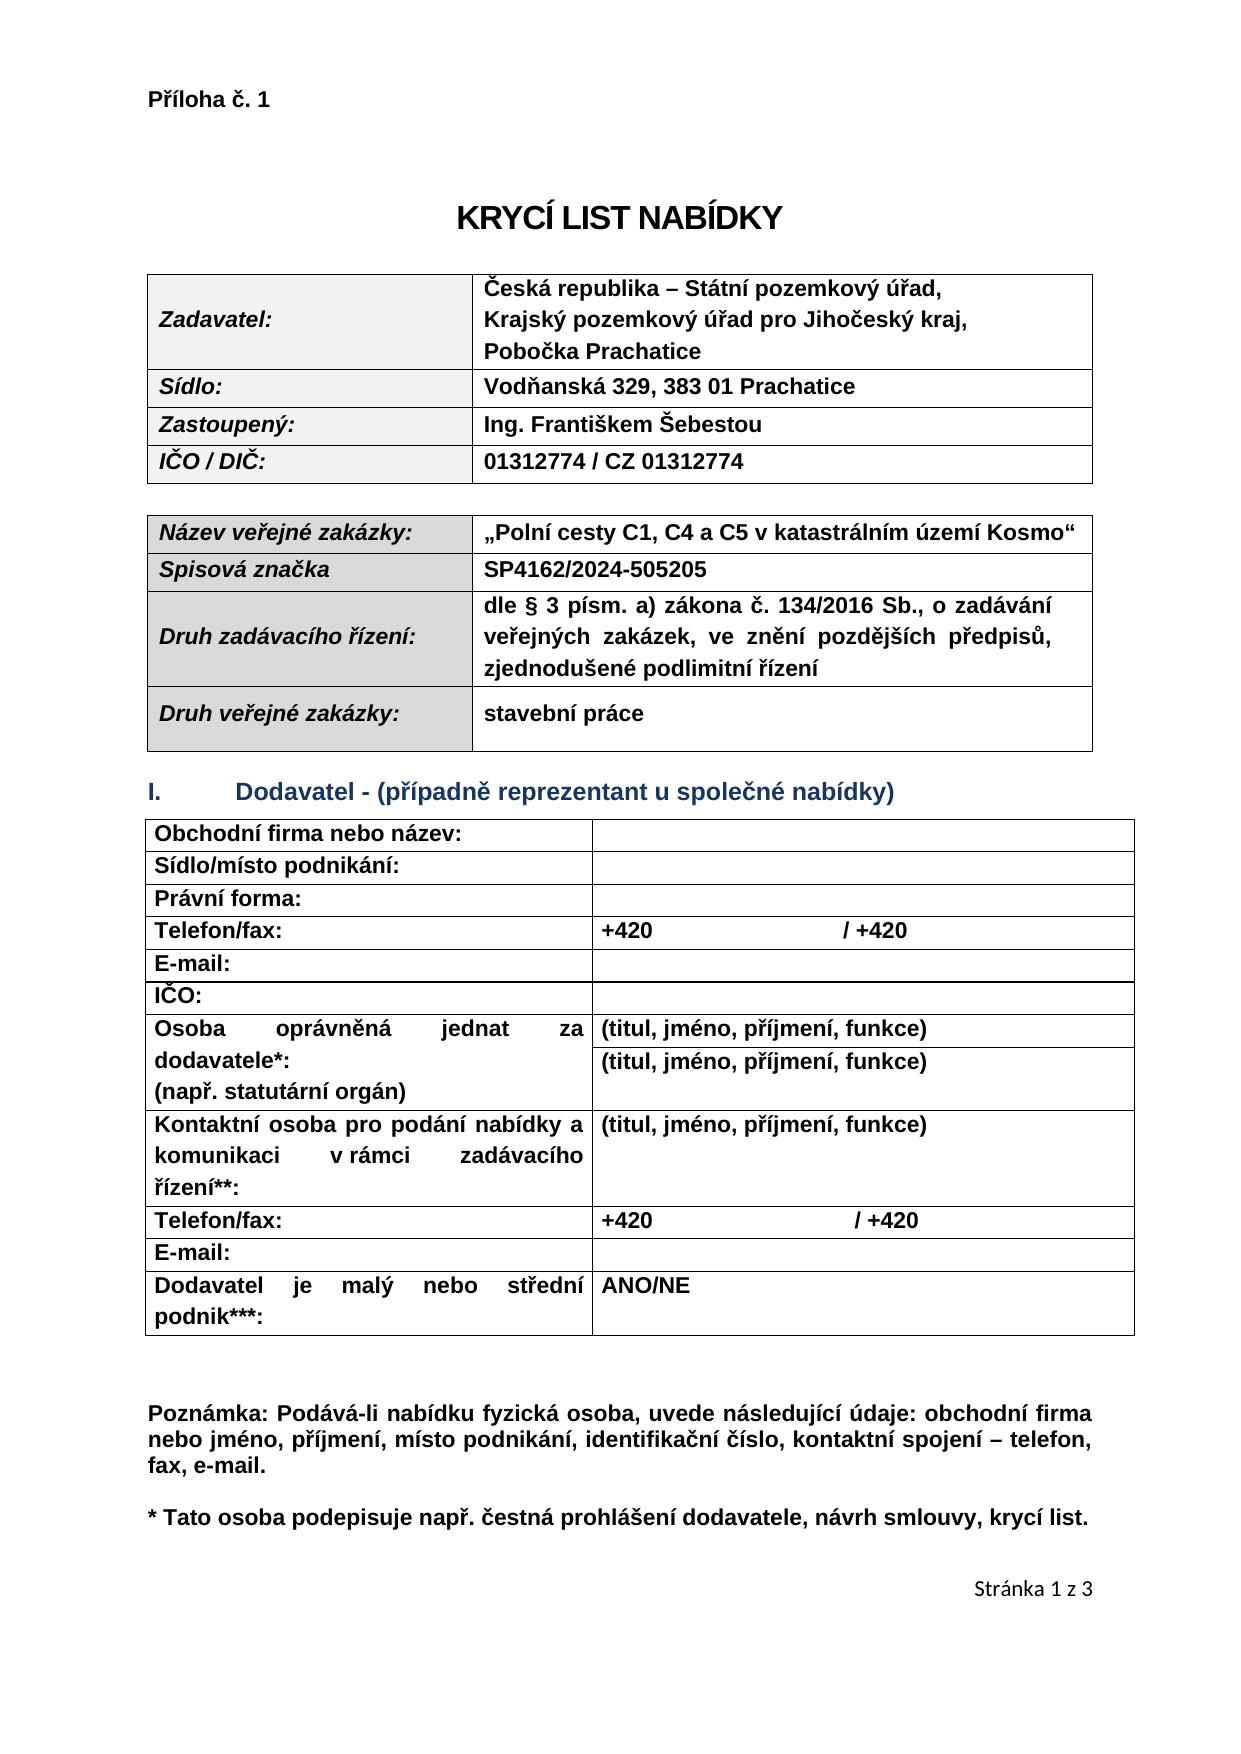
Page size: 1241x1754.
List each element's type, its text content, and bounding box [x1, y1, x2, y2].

table_cell Sídlo: [148, 370, 472, 407]
table_cell (titul, jméno, příjmení, funkce) [593, 1111, 1134, 1206]
table_cell Právní forma: [146, 885, 592, 916]
table_cell [593, 852, 1134, 884]
table_cell Spisová značka [148, 554, 472, 591]
table_header Obchodní firma nebo název: [146, 820, 592, 851]
table_header Název veřejné zakázky: [148, 516, 472, 553]
table_cell Vodňanská 329, 383 01 Prachatice [473, 370, 1092, 407]
table_cell Zastoupený: [148, 408, 472, 445]
text Poznámka: Podává-li nabídku fyzická osoba, uvede následující údaje: obchodní firma nebo jméno, příjmení, místo podnikání, identifikační číslo, kontaktní spojení – telefon, fax, e-mail. [148, 1400, 1093, 1479]
table_cell Osoba oprávněná jednat za dodavatele*: (např. statutární orgán) [146, 1015, 592, 1110]
table_cell E-mail: [146, 950, 592, 981]
table_header Česká republika – Státní pozemkový úřad, Krajský pozemkový úřad pro Jihočeský kraj, Pobočka Prachatice [473, 275, 1092, 369]
table_cell Druh veřejné zakázky: [148, 687, 472, 751]
table_cell Sídlo/místo podnikání: [146, 852, 592, 884]
table_cell +420 / +420 [593, 1207, 1134, 1238]
table_cell (titul, jméno, příjmení, funkce) [593, 1048, 1134, 1110]
table_cell stavební práce [473, 687, 1092, 751]
text * Tato osoba podepisuje např. čestná prohlášení dodavatele, návrh smlouvy, krycí list. [148, 1504, 1093, 1530]
table_cell 01312774 / CZ 01312774 [473, 446, 1092, 482]
title Krycí list nabídky [148, 198, 1093, 236]
table_cell [593, 950, 1134, 981]
table_cell Dodavatel je malý nebo střední podnik***: [146, 1272, 592, 1335]
table_cell [593, 983, 1134, 1014]
table_cell SP4162/2024-505205 [473, 554, 1092, 591]
table_cell IČO: [146, 983, 592, 1014]
table_cell Telefon/fax: [146, 917, 592, 949]
table_cell [593, 885, 1134, 916]
table_header [593, 820, 1134, 851]
table_cell Telefon/fax: [146, 1207, 592, 1238]
table_cell IČO / DIČ: [148, 446, 472, 482]
table_cell Ing. Františkem Šebestou [473, 408, 1092, 445]
table_header „Polní cesty C1, C4 a C5 v katastrálním území Kosmo“ [473, 516, 1092, 553]
table_cell E-mail: [146, 1239, 592, 1271]
table_cell ANO/NE [593, 1272, 1134, 1335]
table_cell Kontaktní osoba pro podání nabídky a komunikaci v rámci zadávacího řízení**: [146, 1111, 592, 1206]
table_header Zadavatel: [148, 275, 472, 369]
table_cell Druh zadávacího řízení: [148, 592, 472, 686]
table_cell +420 / +420 [593, 917, 1134, 949]
subtitle Dodavatel - (případně reprezentant u společné nabídky) [148, 777, 1093, 806]
table_cell dle § 3 písm. a) zákona č. 134/2016 Sb., o zadávání veřejných zakázek, ve znění pozdějších předpisů, zjednodušené podlimitní řízení [473, 592, 1092, 686]
table_cell [593, 1239, 1134, 1271]
table_cell (titul, jméno, příjmení, funkce) [593, 1015, 1134, 1047]
